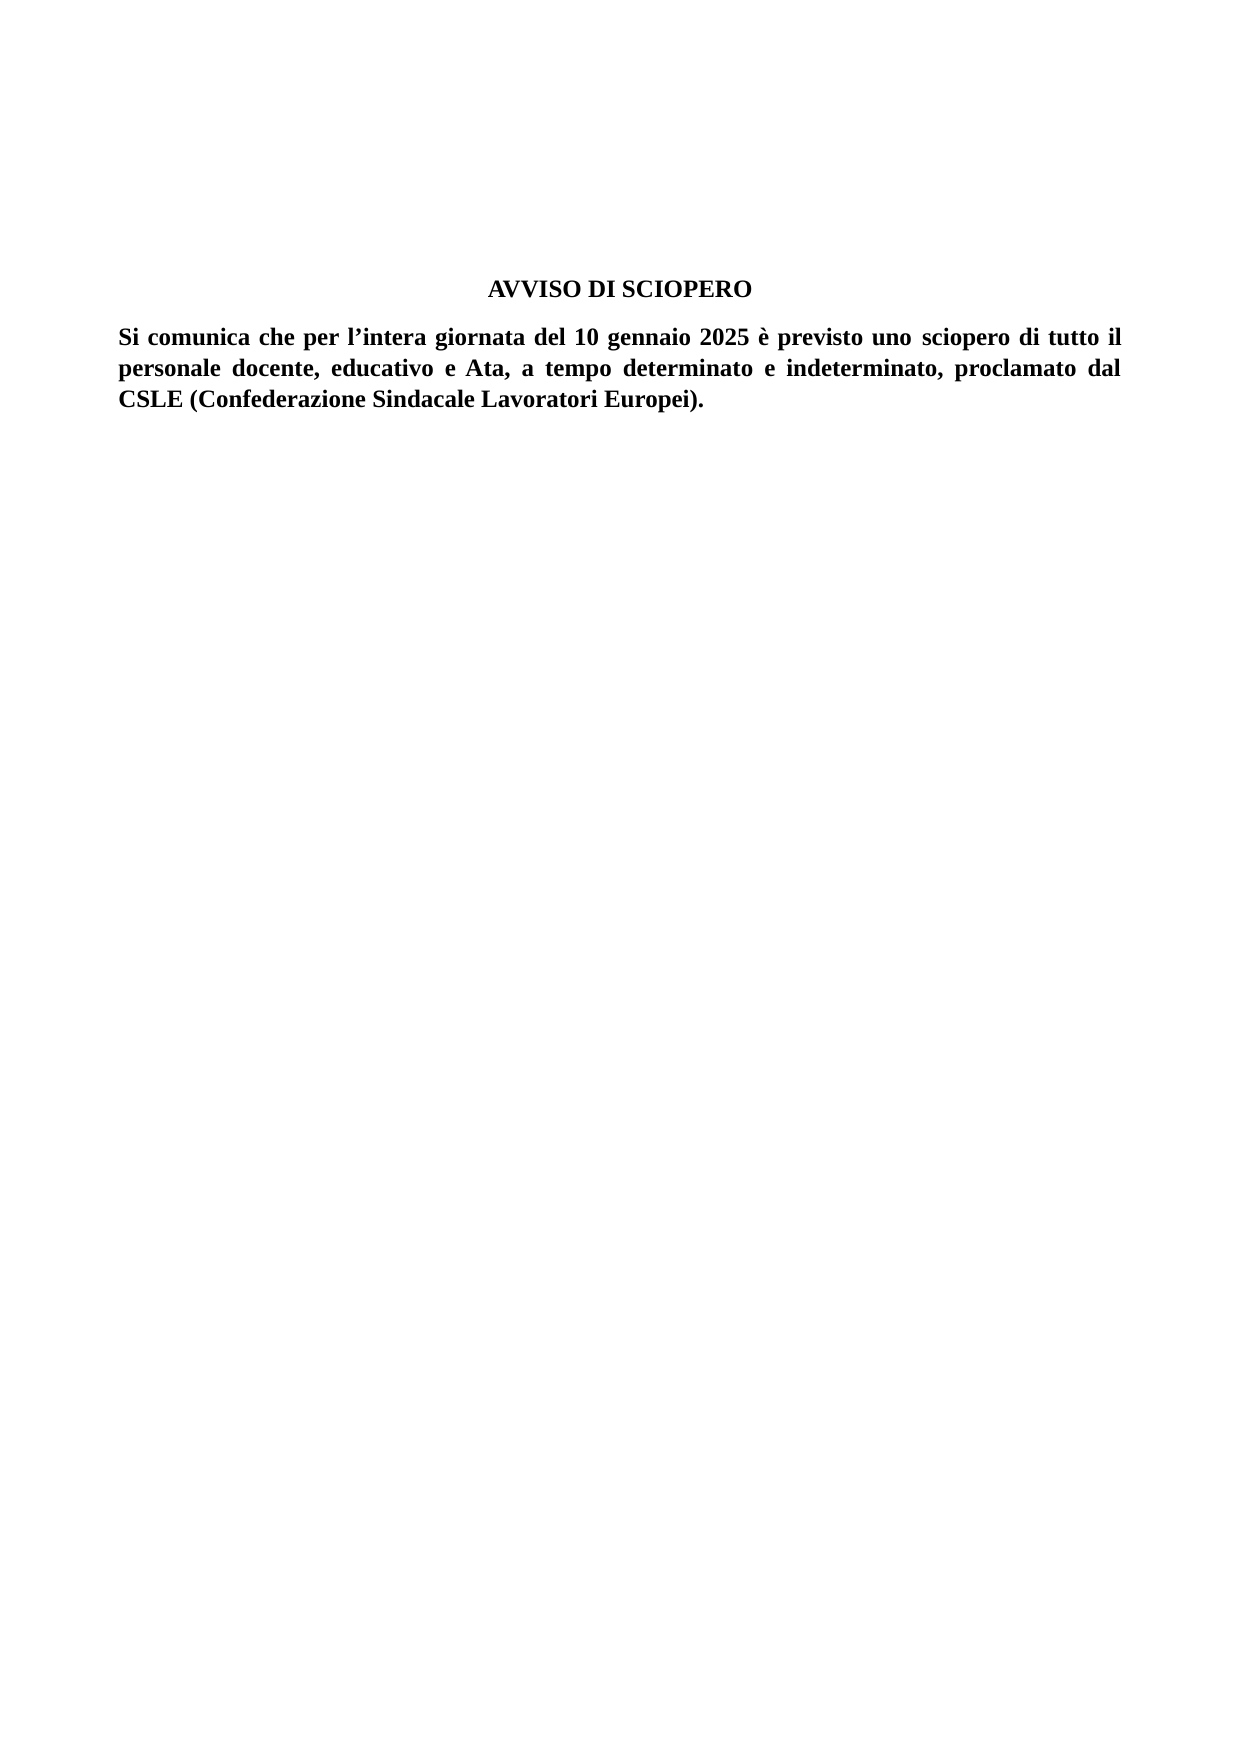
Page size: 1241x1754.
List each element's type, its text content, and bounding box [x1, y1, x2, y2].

text Si comunica che per l’intera giornata del 10 gennaio 2025 è previsto uno sciopero di tutto il personale docente, educativo e Ata, a tempo determinato e indeterminato, proclamato dal CSLE (Confederazione Sindacale Lavoratori Europei). [118, 322, 1122, 413]
text AVVISO DI SCIOPERO [118, 274, 1122, 303]
